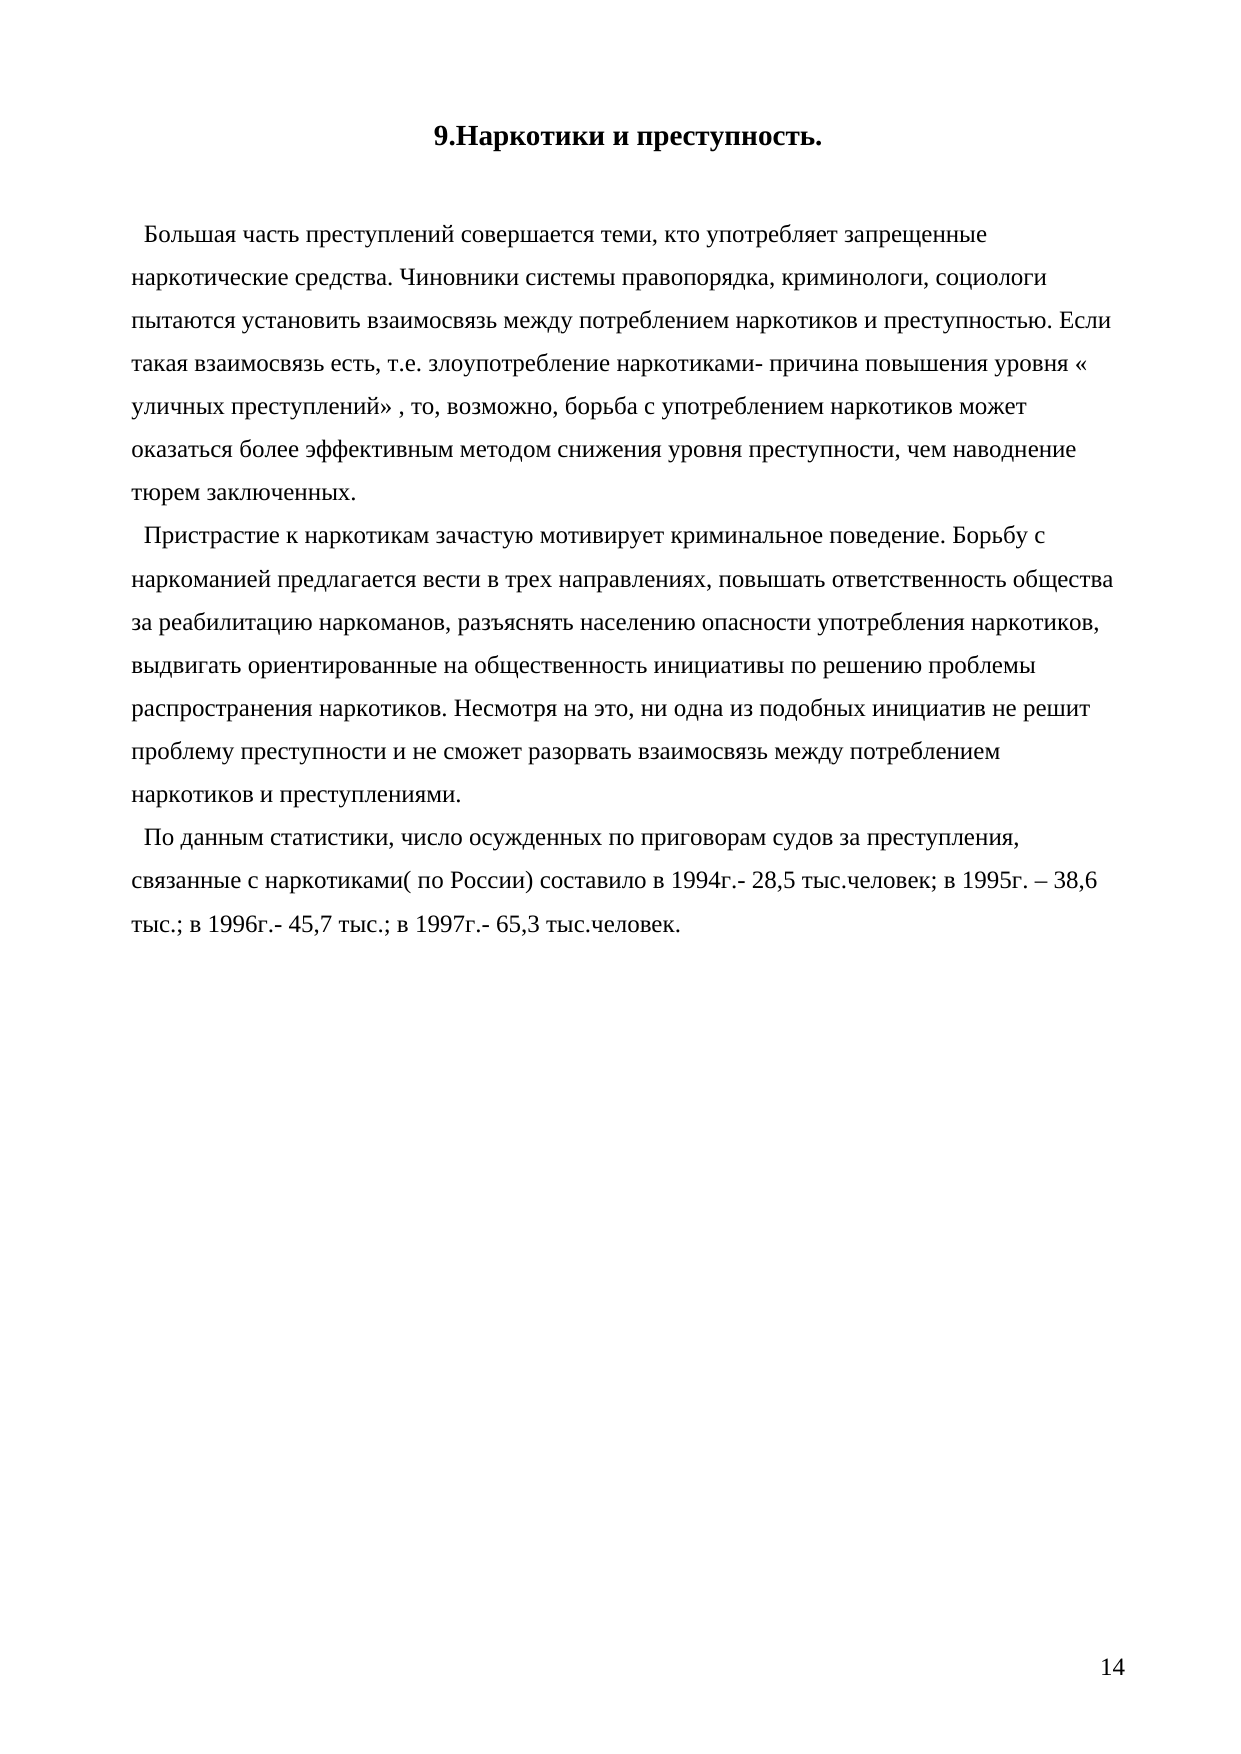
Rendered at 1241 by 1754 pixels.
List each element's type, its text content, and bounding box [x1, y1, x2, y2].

text По данным статистики, число осужденных по приговорам судов за преступления, связанные с наркотиками( по России) составило в 1994г.- 28,5 тыс.человек; в 1995г. – 38,6 тыс.; в 1996г.- 45,7 тыс.; в 1997г.- 65,3 тыс.человек. [131, 822, 1125, 937]
text Пристрастие к наркотикам зачастую мотивирует криминальное поведение. Борьбу с наркоманией предлагается вести в трех направлениях, повышать ответственность общества за реабилитацию наркоманов, разъяснять населению опасности употребления наркотиков, выдвигать ориентированные на общественность инициативы по решению проблемы распространения наркотиков. Несмотря на это, ни одна из подобных инициатив не решит проблему преступности и не сможет разорвать взаимосвязь между потреблением наркотиков и преступлениями. [131, 521, 1125, 808]
text Большая часть преступлений совершается теми, кто употребляет запрещенные наркотические средства. Чиновники системы правопорядка, криминологи, социологи пытаются установить взаимосвязь между потреблением наркотиков и преступностью. Если такая взаимосвязь есть, т.е. злоупотребление наркотиками- причина повышения уровня « уличных преступлений» , то, возможно, борьба с употреблением наркотиков может оказаться более эффективным методом снижения уровня преступности, чем наводнение тюрем заключенных. [131, 219, 1125, 506]
text 9.Наркотики и преступность. [131, 118, 1125, 152]
